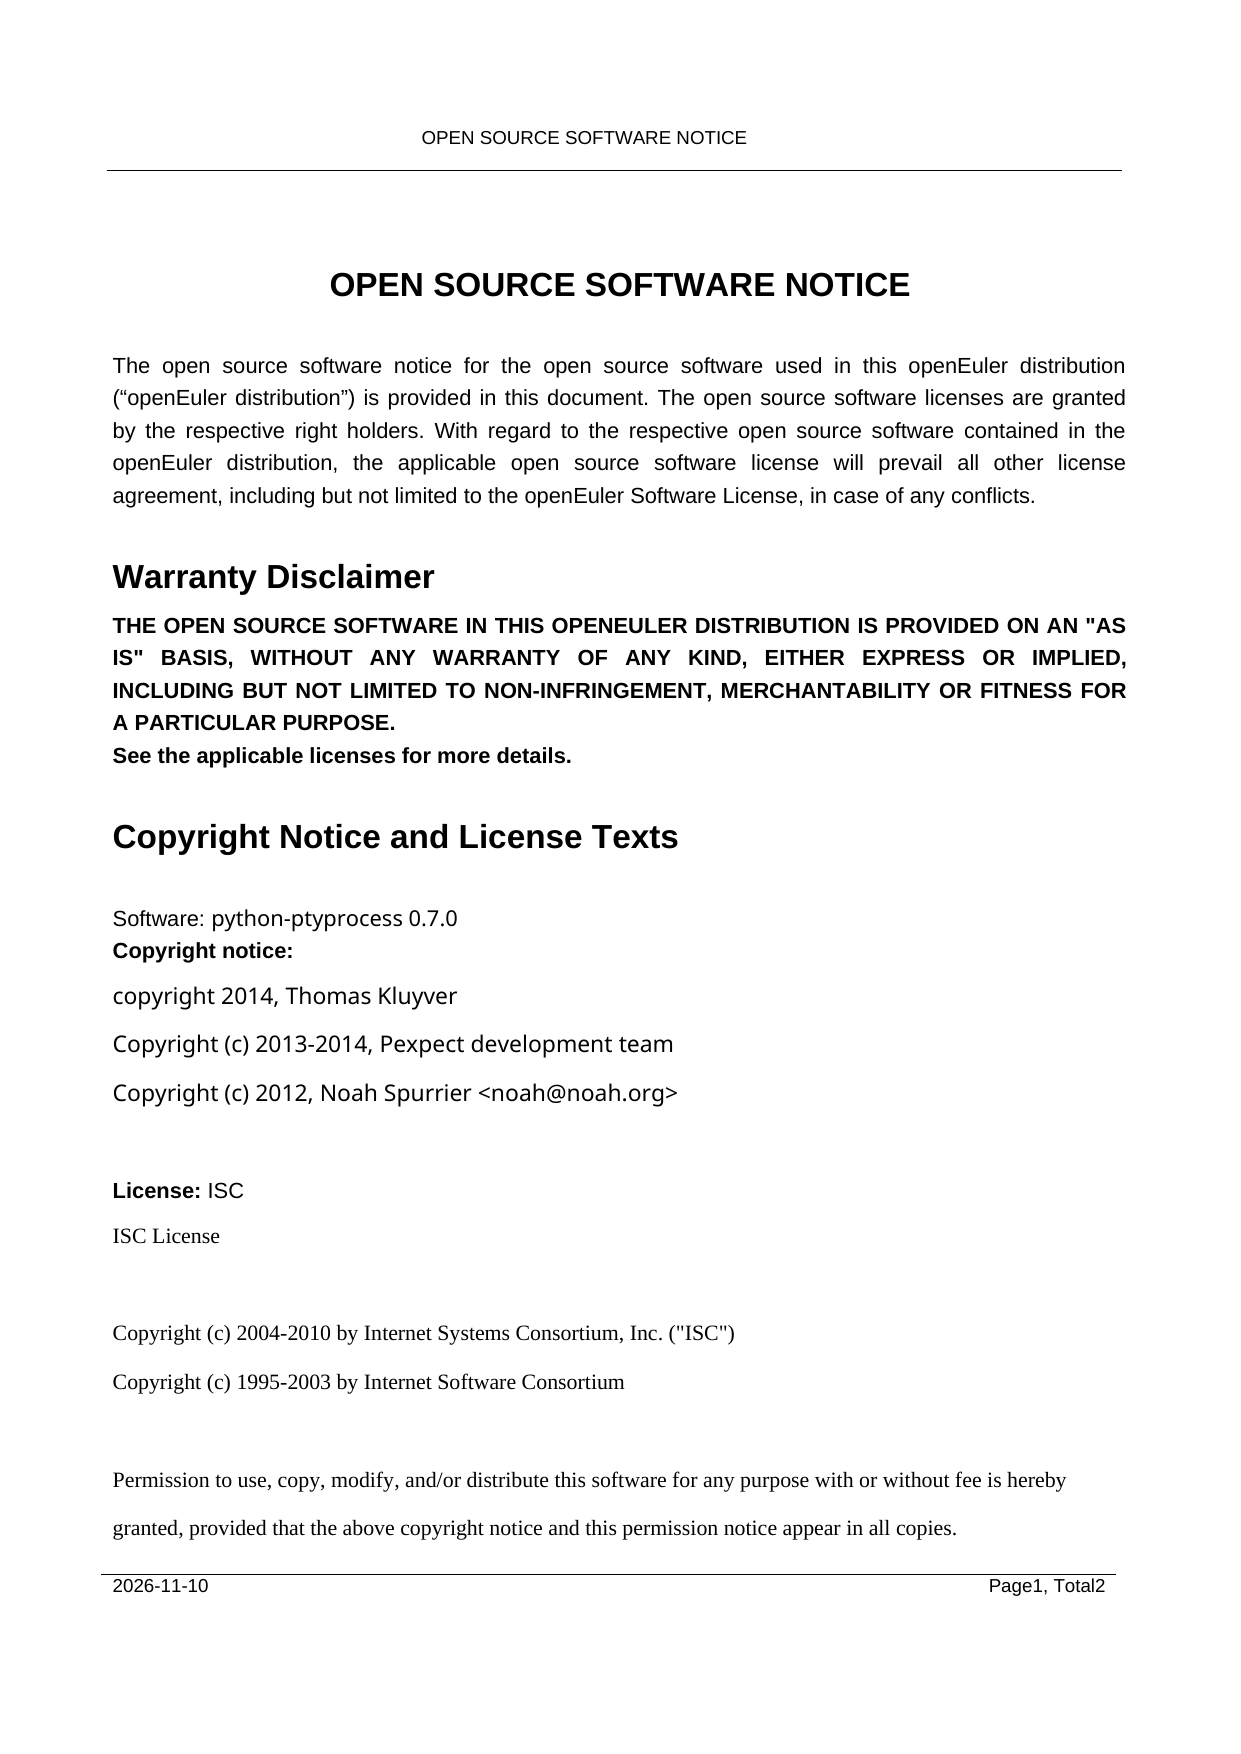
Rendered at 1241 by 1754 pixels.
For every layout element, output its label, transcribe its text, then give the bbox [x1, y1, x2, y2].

text License: ISC [112, 1174, 1128, 1207]
text Software: python-ptyprocess 0.7.0 [112, 901, 1128, 934]
text Copyright notice: [112, 934, 1128, 966]
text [112, 1219, 1128, 1544]
text THE OPEN SOURCE SOFTWARE IN THIS OPENEULER DISTRIBUTION IS PROVIDED ON AN "AS IS" BASIS, WITHOUT ANY WARRANTY OF ANY KIND, EITHER EXPRESS OR IMPLIED, INCLUDING BUT NOT LIMITED TO NON-INFRINGEMENT, MERCHANTABILITY OR FITNESS FOR A PARTICULAR PURPOSE. See the applicable licenses for more details. [112, 609, 1128, 771]
text copyright 2014, Thomas Kluyver Copyright (c) 2013-2014, Pexpect development team Copyright (c) 2012, Noah Spurrier <noah@noah.org> [112, 979, 1128, 1158]
text Copyright Notice and License Texts [112, 804, 1128, 869]
text The open source software notice for the open source software used in this openEuler distribution (“openEuler distribution”) is provided in this document. The open source software licenses are granted by the respective right holders. With regard to the respective open source software contained in the openEuler distribution, the applicable open source software license will prevail all other license agreement, including but not limited to the openEuler Software License, in case of any conflicts. [112, 349, 1128, 511]
text Warranty Disclaimer [112, 544, 1128, 609]
text OPEN SOURCE SOFTWARE NOTICE [112, 251, 1128, 316]
